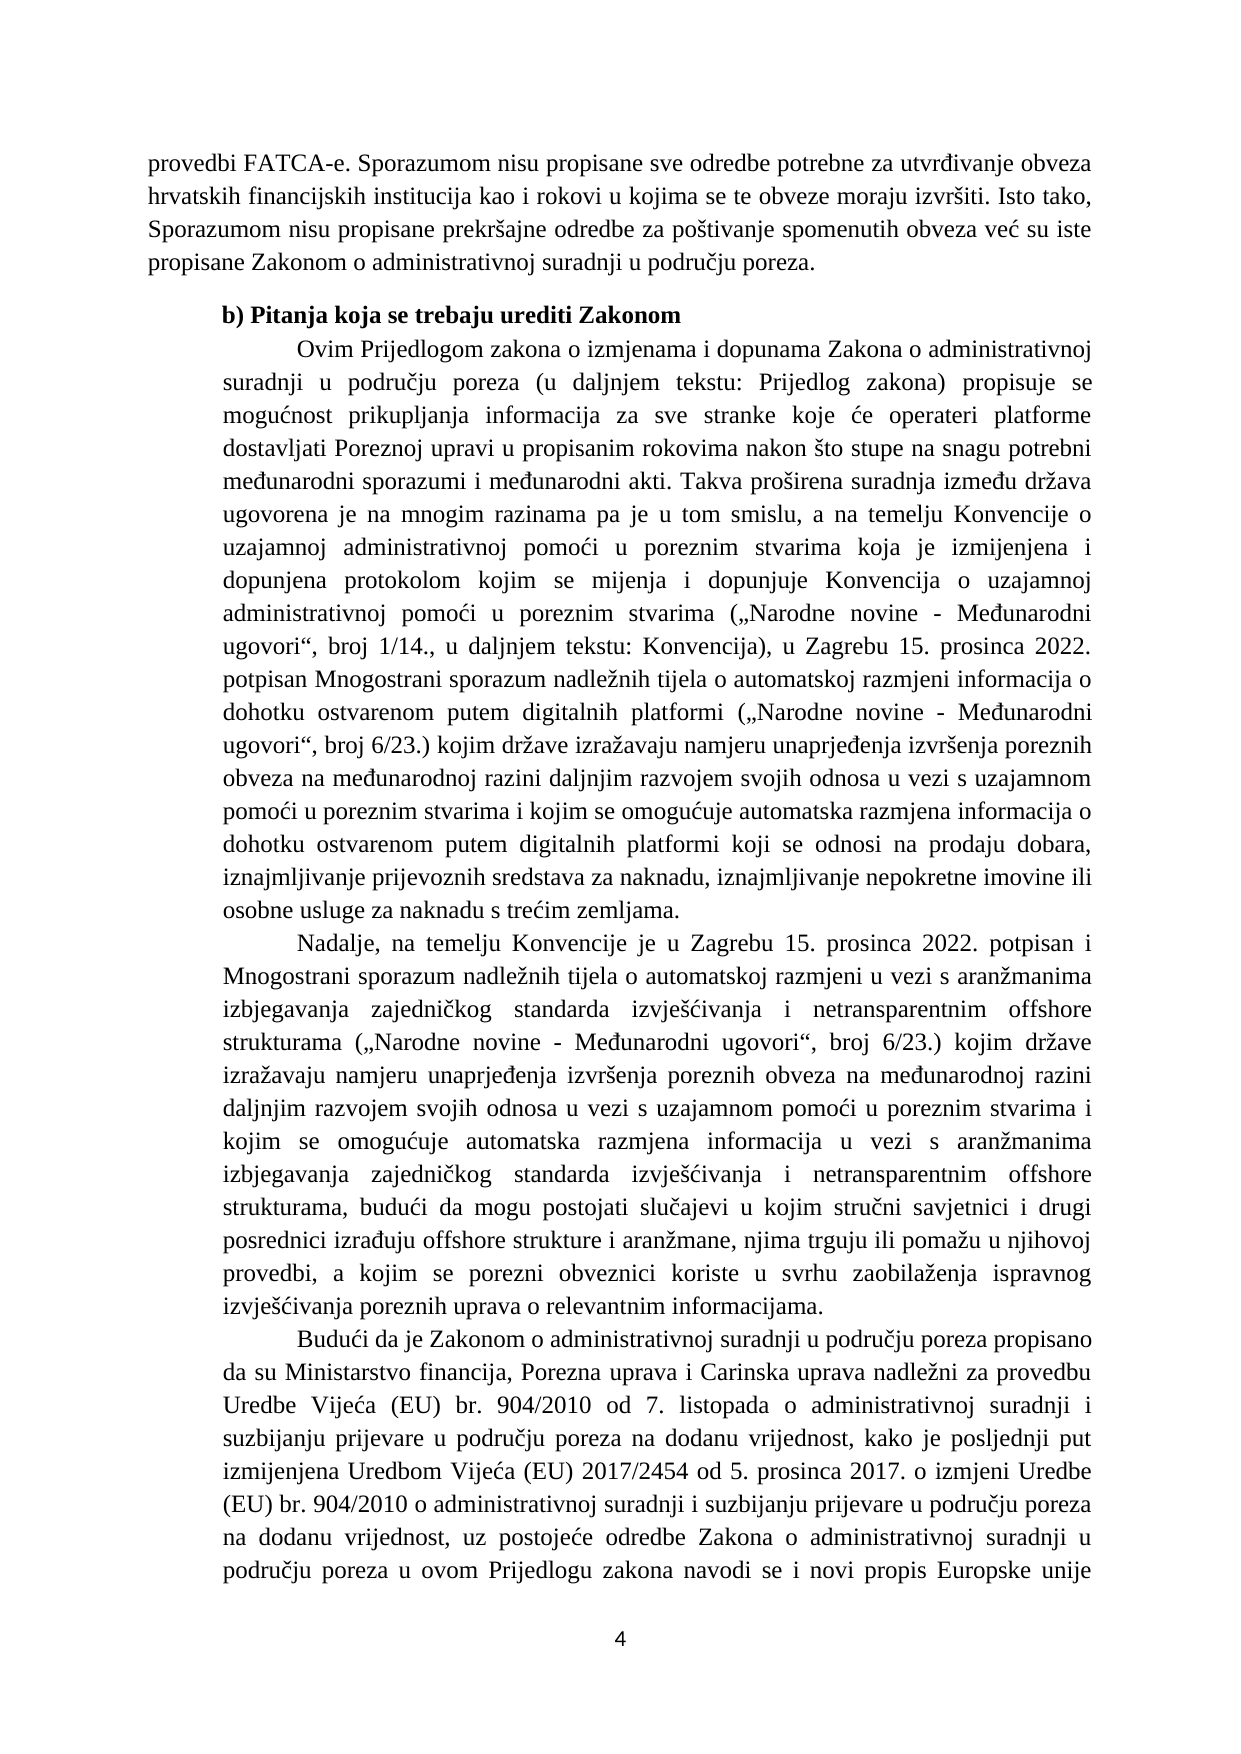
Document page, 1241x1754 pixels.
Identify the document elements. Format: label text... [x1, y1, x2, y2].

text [223, 1324, 1092, 1584]
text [148, 148, 1092, 276]
text b) Pitanja koja se trebaju urediti Zakonom [222, 301, 1092, 329]
text Ovim Prijedlogom zakona o izmjenama i dopunama Zakona o administrativnoj suradnji u području poreza (u daljnjem tekstu: Prijedlog zakona) propisuje se mogućnost prikupljanja informacija za sve stranke koje će operateri platforme dostavljati Poreznoj upravi u propisanim rokovima nakon što stupe na snagu potrebni međunarodni sporazumi i međunarodni akti. Takva proširena suradnja između država ugovorena je na mnogim razinama pa je u tom smislu, a na temelju Konvencije o uzajamnoj administrativnoj pomoći u poreznim stvarima koja je izmijenjena i dopunjena protokolom kojim se mijenja i dopunjuje Konvencija o uzajamnoj administrativnoj pomoći u poreznim stvarima („Narodne novine - Međunarodni ugovori“, broj 1/14., u daljnjem tekstu: Konvencija), u Zagrebu 15. prosinca 2022. potpisan Mnogostrani sporazum nadležnih tijela o automatskoj razmjeni informacija o dohotku ostvarenom putem digitalnih platformi („Narodne novine - Međunarodni ugovori“, broj 6/23.) kojim države izražavaju namjeru unaprjeđenja izvršenja poreznih obveza na međunarodnoj razini daljnjim razvojem svojih odnosa u vezi s uzajamnom pomoći u poreznim stvarima i kojim se omogućuje automatska razmjena informacija o dohotku ostvarenom putem digitalnih platformi koji se odnosi na prodaju dobara, iznajmljivanje prijevoznih sredstava za naknadu, iznajmljivanje nepokretne imovine ili osobne usluge za naknadu s trećim zemljama. [223, 334, 1092, 924]
text Nadalje, na temelju Konvencije je u Zagrebu 15. prosinca 2022. potpisan i Mnogostrani sporazum nadležnih tijela o automatskoj razmjeni u vezi s aranžmanima izbjegavanja zajedničkog standarda izvješćivanja i netransparentnim offshore strukturama („Narodne novine - Međunarodni ugovori“, broj 6/23.) kojim države izražavaju namjeru unaprjeđenja izvršenja poreznih obveza na međunarodnoj razini daljnjim razvojem svojih odnosa u vezi s uzajamnom pomoći u poreznim stvarima i kojim se omogućuje automatska razmjena informacija u vezi s aranžmanima izbjegavanja zajedničkog standarda izvješćivanja i netransparentnim offshore strukturama, budući da mogu postojati slučajevi u kojim stručni savjetnici i drugi posrednici izrađuju offshore strukture i aranžmane, njima trguju ili pomažu u njihovoj provedbi, a kojim se porezni obveznici koriste u svrhu zaobilaženja ispravnog izvješćivanja poreznih uprava o relevantnim informacijama. [223, 928, 1092, 1320]
